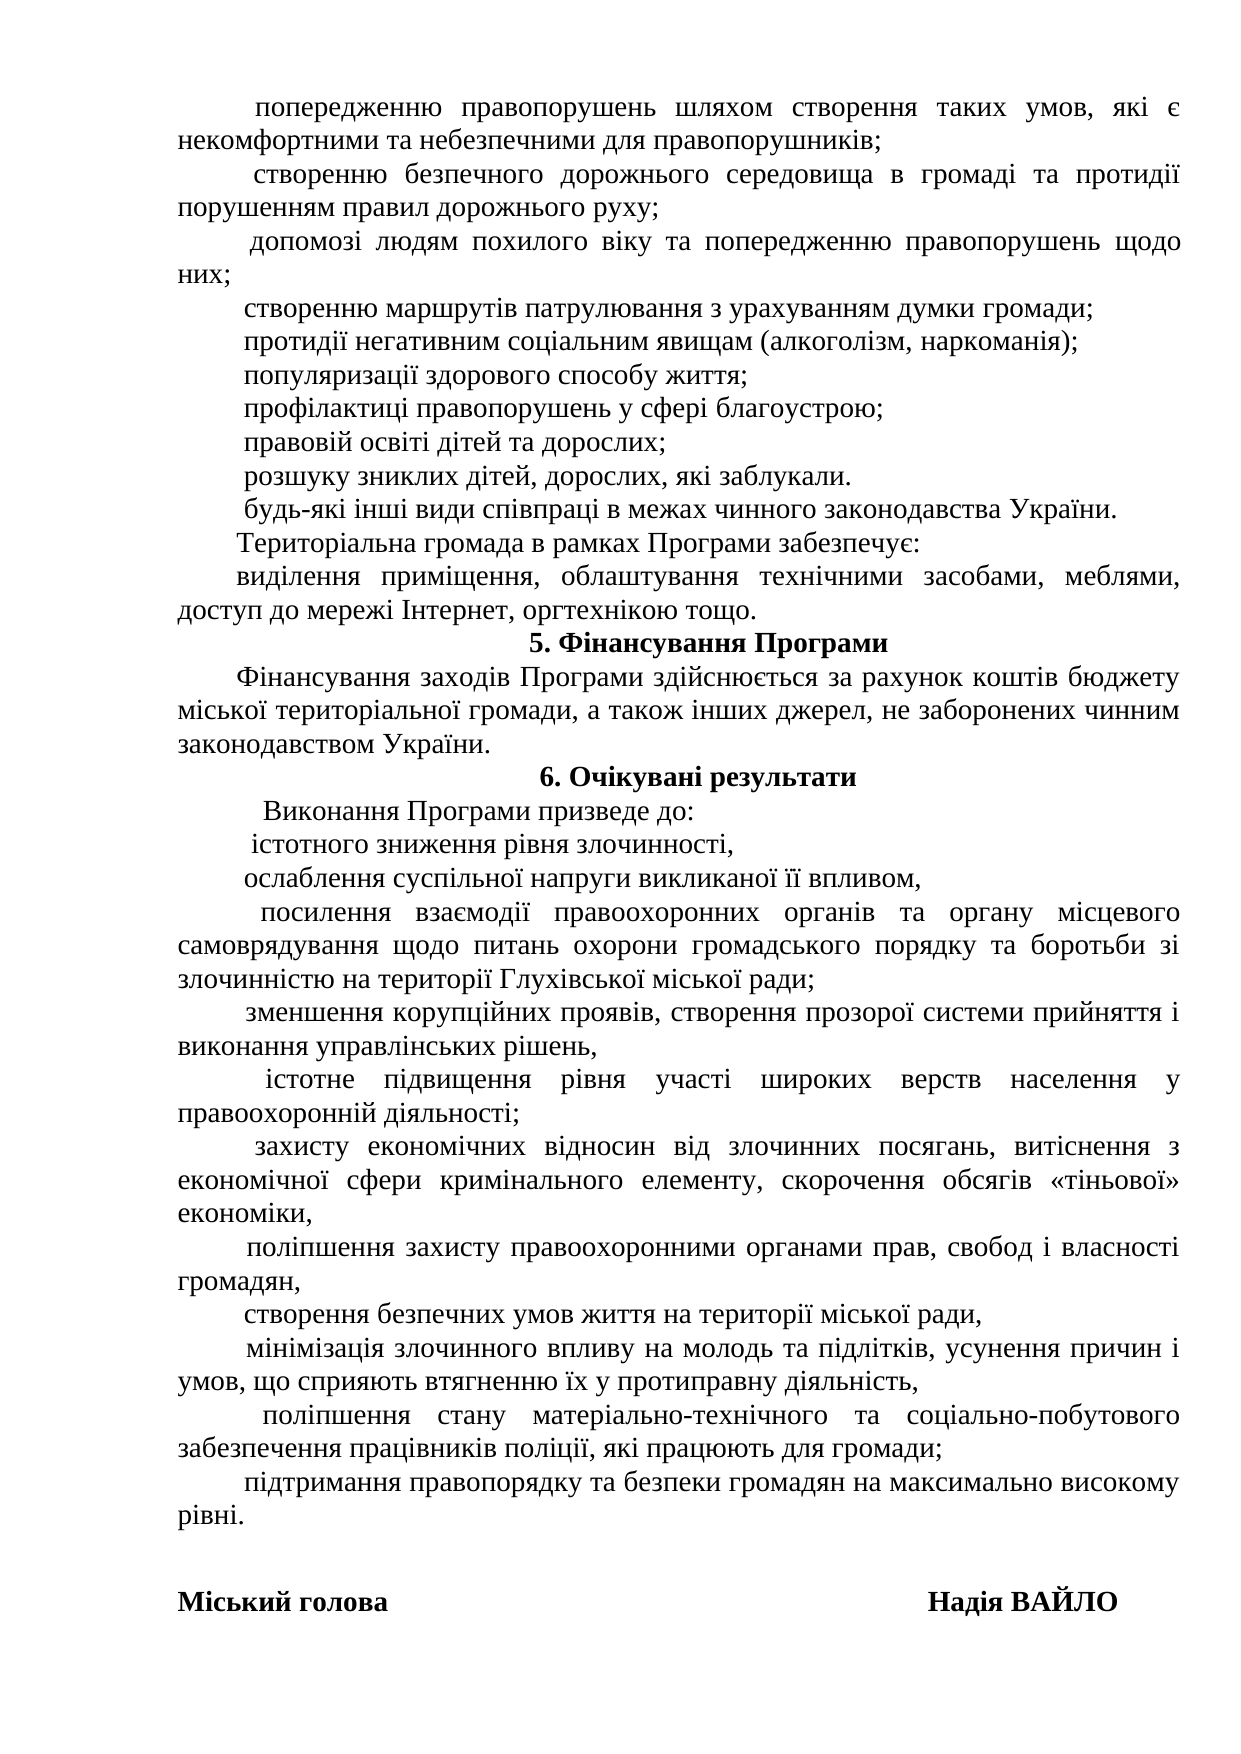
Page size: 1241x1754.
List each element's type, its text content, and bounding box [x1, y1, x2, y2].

text Фінансування заходів Програми здійснюється за рахунок коштів бюджету міської територіальної громади, а також інших джерел, не заборонених чинним законодавством України. [177, 659, 1181, 759]
subtitle 5. Фінансування Програми [236, 625, 1181, 659]
subtitle 6. Очікувані результати [215, 759, 1181, 793]
list попередженню правопорушень шляхом створення таких умов, які є некомфортними та небезпечними для правопорушників; [177, 89, 1181, 156]
text виділення приміщення, облаштування технічними засобами, меблями, доступ до мережі Інтернет, оргтехнікою тощо. [177, 558, 1181, 625]
text протидії негативним соціальним явищам (алкоголізм, наркоманія); [177, 323, 1181, 357]
text профілактиці правопорушень у сфері благоустрою; [177, 391, 1181, 424]
text Територіальна громада в рамках Програми забезпечує: [177, 525, 1181, 558]
text допомозі людям похилого віку та попередженню правопорушень щодо них; [177, 223, 1181, 290]
text захисту економічних відносин від злочинних посягань, витіснення з економічної сфери кримінального елементу, скорочення обсягів «тіньової» економіки, [177, 1128, 1181, 1229]
text правовій освіті дітей та дорослих; [177, 424, 1181, 458]
text істотне підвищення рівня участі широких верств населення у правоохоронній діяльності; [177, 1061, 1181, 1128]
list створенню маршрутів патрулювання з урахуванням думки громади; [177, 290, 1181, 323]
text створенню безпечного дорожнього середовища в громаді та протидії порушенням правил дорожнього руху; [177, 156, 1181, 223]
text істотного зниження рівня злочинності, [177, 827, 1181, 860]
text поліпшення захисту правоохоронними органами прав, свобод і власності громадян, [177, 1229, 1181, 1296]
text мінімізація злочинного впливу на молодь та підлітків, усунення причин і умов, що сприяють втягненню їх у протиправну діяльність, [177, 1330, 1181, 1397]
text підтримання правопорядку та безпеки громадян на максимально високому рівні. [177, 1464, 1181, 1531]
text популяризації здорового способу життя; [177, 357, 1181, 391]
text розшуку зниклих дітей, дорослих, які заблукали. [177, 458, 1181, 491]
text посилення взаємодії правоохоронних органів та органу місцевого самоврядування щодо питань охорони громадського порядку та боротьби зі злочинністю на території Глухівської міської ради; [177, 894, 1181, 994]
text Міський голова Надія ВАЙЛО [177, 1584, 1181, 1617]
text створення безпечних умов життя на території міської ради, [177, 1296, 1181, 1330]
text поліпшення стану матеріально-технічного та соціально-побутового забезпечення працівників поліції, які працюють для громади; [177, 1397, 1181, 1464]
text зменшення корупційних проявів, створення прозорої системи прийняття і виконання управлінських рішень, [177, 994, 1181, 1061]
text будь-які інші види співпраці в межах чинного законодавства України. [177, 491, 1185, 525]
text ослаблення суспільної напруги викликаної її впливом, [177, 860, 1181, 894]
text Виконання Програми призведе до: [263, 793, 1181, 827]
